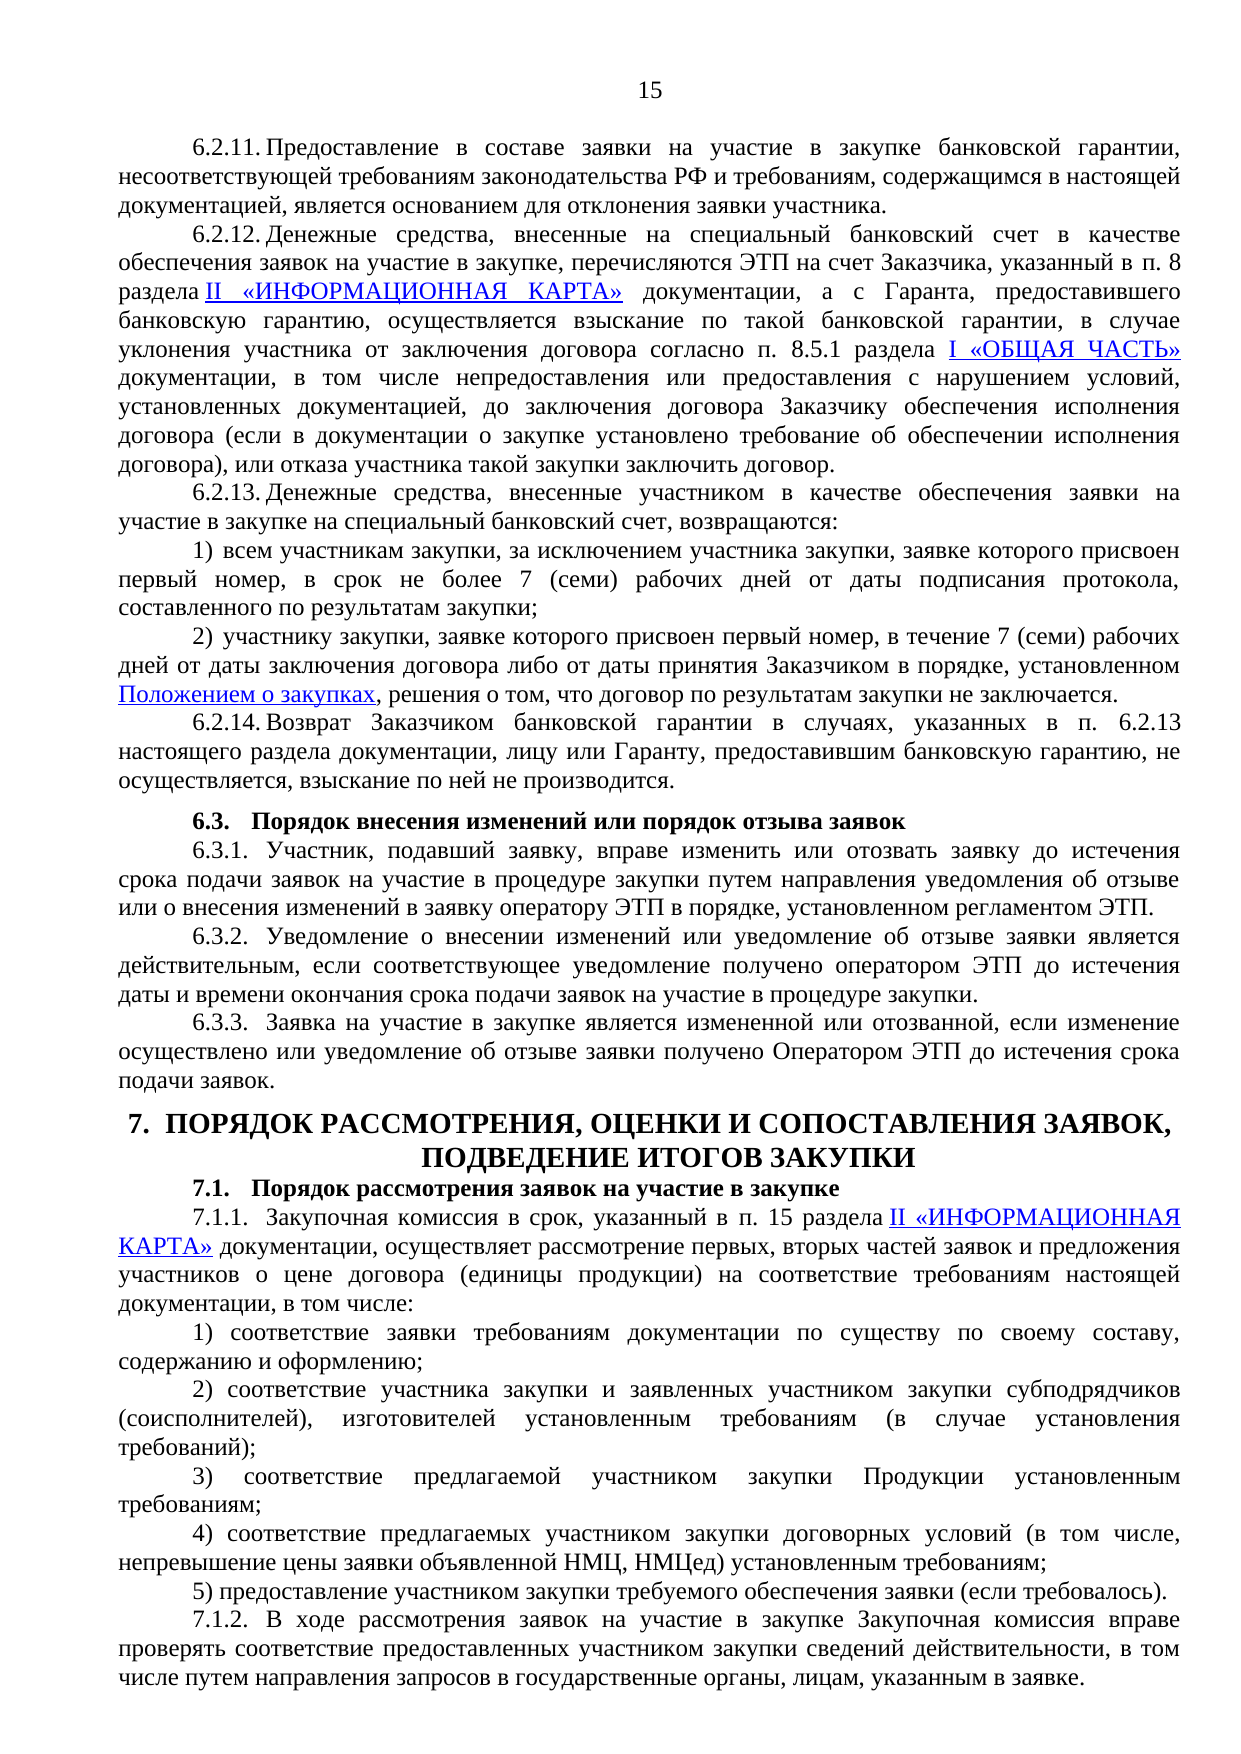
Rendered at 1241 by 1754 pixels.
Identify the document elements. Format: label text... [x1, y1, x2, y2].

list ПОРЯДОК РАССМОТРЕНИЯ, ОЦЕНКИ И СОПОСТАВЛЕНИЯ ЗАЯВОК, ПОДВЕДЕНИЕ ИТОГОВ ЗАКУПКИ [118, 1106, 1181, 1173]
text 2) соответствие участника закупки и заявленных участником закупки субподрядчиков (соисполнителей), изготовителей установленным требованиям (в случае установления требований); [118, 1374, 1181, 1461]
list Уведомление о внесении изменений или уведомление об отзыве заявки является действительным, если соответствующее уведомление получено оператором ЭТП до истечения даты и времени окончания срока подачи заявок на участие в процедуре закупки. [118, 921, 1181, 1007]
list Порядок внесения изменений или порядок отзыва заявок [118, 806, 1181, 835]
list Участник, подавший заявку, вправе изменить или отозвать заявку до истечения срока подачи заявок на участие в процедуре закупки путем направления уведомления об отзыве или о внесения изменений в заявку оператору ЭТП в порядке, установленном регламентом ЭТП. [118, 835, 1181, 921]
text 1) соответствие заявки требованиям документации по существу по своему составу, содержанию и оформлению; [118, 1317, 1181, 1374]
list Порядок рассмотрения заявок на участие в закупке [118, 1173, 1181, 1202]
list всем участникам закупки, за исключением участника закупки, заявке которого присвоен первый номер, в срок не более 7 (семи) рабочих дней от даты подписания протокола, составленного по результатам закупки; [118, 535, 1181, 621]
list Предоставление в составе заявки на участие в закупке банковской гарантии, несоответствующей требованиям законодательства РФ и требованиям, содержащимся в настоящей документацией, является основанием для отклонения заявки участника. [118, 132, 1181, 219]
list Заявка на участие в закупке является измененной или отозванной, если изменение осуществлено или уведомление об отзыве заявки получено Оператором ЭТП до истечения срока подачи заявок. [118, 1007, 1181, 1094]
text 5) предоставление участником закупки требуемого обеспечения заявки (если требовалось). [118, 1576, 1181, 1604]
list участнику закупки, заявке которого присвоен первый номер, в течение 7 (семи) рабочих дней от даты заключения договора либо от даты принятия Заказчиком в порядке, установленном Положением о закупках, решения о том, что договор по результатам закупки не заключается. [118, 621, 1181, 707]
list В ходе рассмотрения заявок на участие в закупке Закупочная комиссия вправе проверять соответствие предоставленных участником закупки сведений действительности, в том числе путем направления запросов в государственные органы, лицам, указанным в заявке. [118, 1604, 1181, 1691]
text 3) соответствие предлагаемой участником закупки Продукции установленным требованиям; [118, 1461, 1181, 1518]
list Возврат Заказчиком банковской гарантии в случаях, указанных в п. 6.2.13 настоящего раздела документации, лицу или Гаранту, предоставившим банковскую гарантию, не осуществляется, взыскание по ней не производится. [118, 707, 1181, 794]
list Денежные средства, внесенные на специальный банковский счет в качестве обеспечения заявок на участие в закупке, перечисляются ЭТП на счет Заказчика, указанный в п. 8 раздела II «ИНФОРМАЦИОННАЯ КАРТА» документации, а с Гаранта, предоставившего банковскую гарантию, осуществляется взыскание по такой банковской гарантии, в случае уклонения участника от заключения договора согласно п. 8.5.1 раздела I «ОБЩАЯ ЧАСТЬ» документации, в том числе непредоставления или предоставления с нарушением условий, установленных документацией, до заключения договора Заказчику обеспечения исполнения договора (если в документации о закупке установлено требование об обеспечении исполнения договора), или отказа участника такой закупки заключить договор. [118, 219, 1181, 477]
text 4) соответствие предлагаемых участником закупки договорных условий (в том числе, непревышение цены заявки объявленной НМЦ, НМЦед) установленным требованиям; [118, 1518, 1181, 1576]
list Денежные средства, внесенные участником в качестве обеспечения заявки на участие в закупке на специальный банковский счет, возвращаются: [118, 477, 1181, 535]
list Закупочная комиссия в срок, указанный в п. 15 раздела II «ИНФОРМАЦИОННАЯ КАРТА» документации, осуществляет рассмотрение первых, вторых частей заявок и предложения участников о цене договора (единицы продукции) на соответствие требованиям настоящей документации, в том числе: [118, 1202, 1181, 1317]
